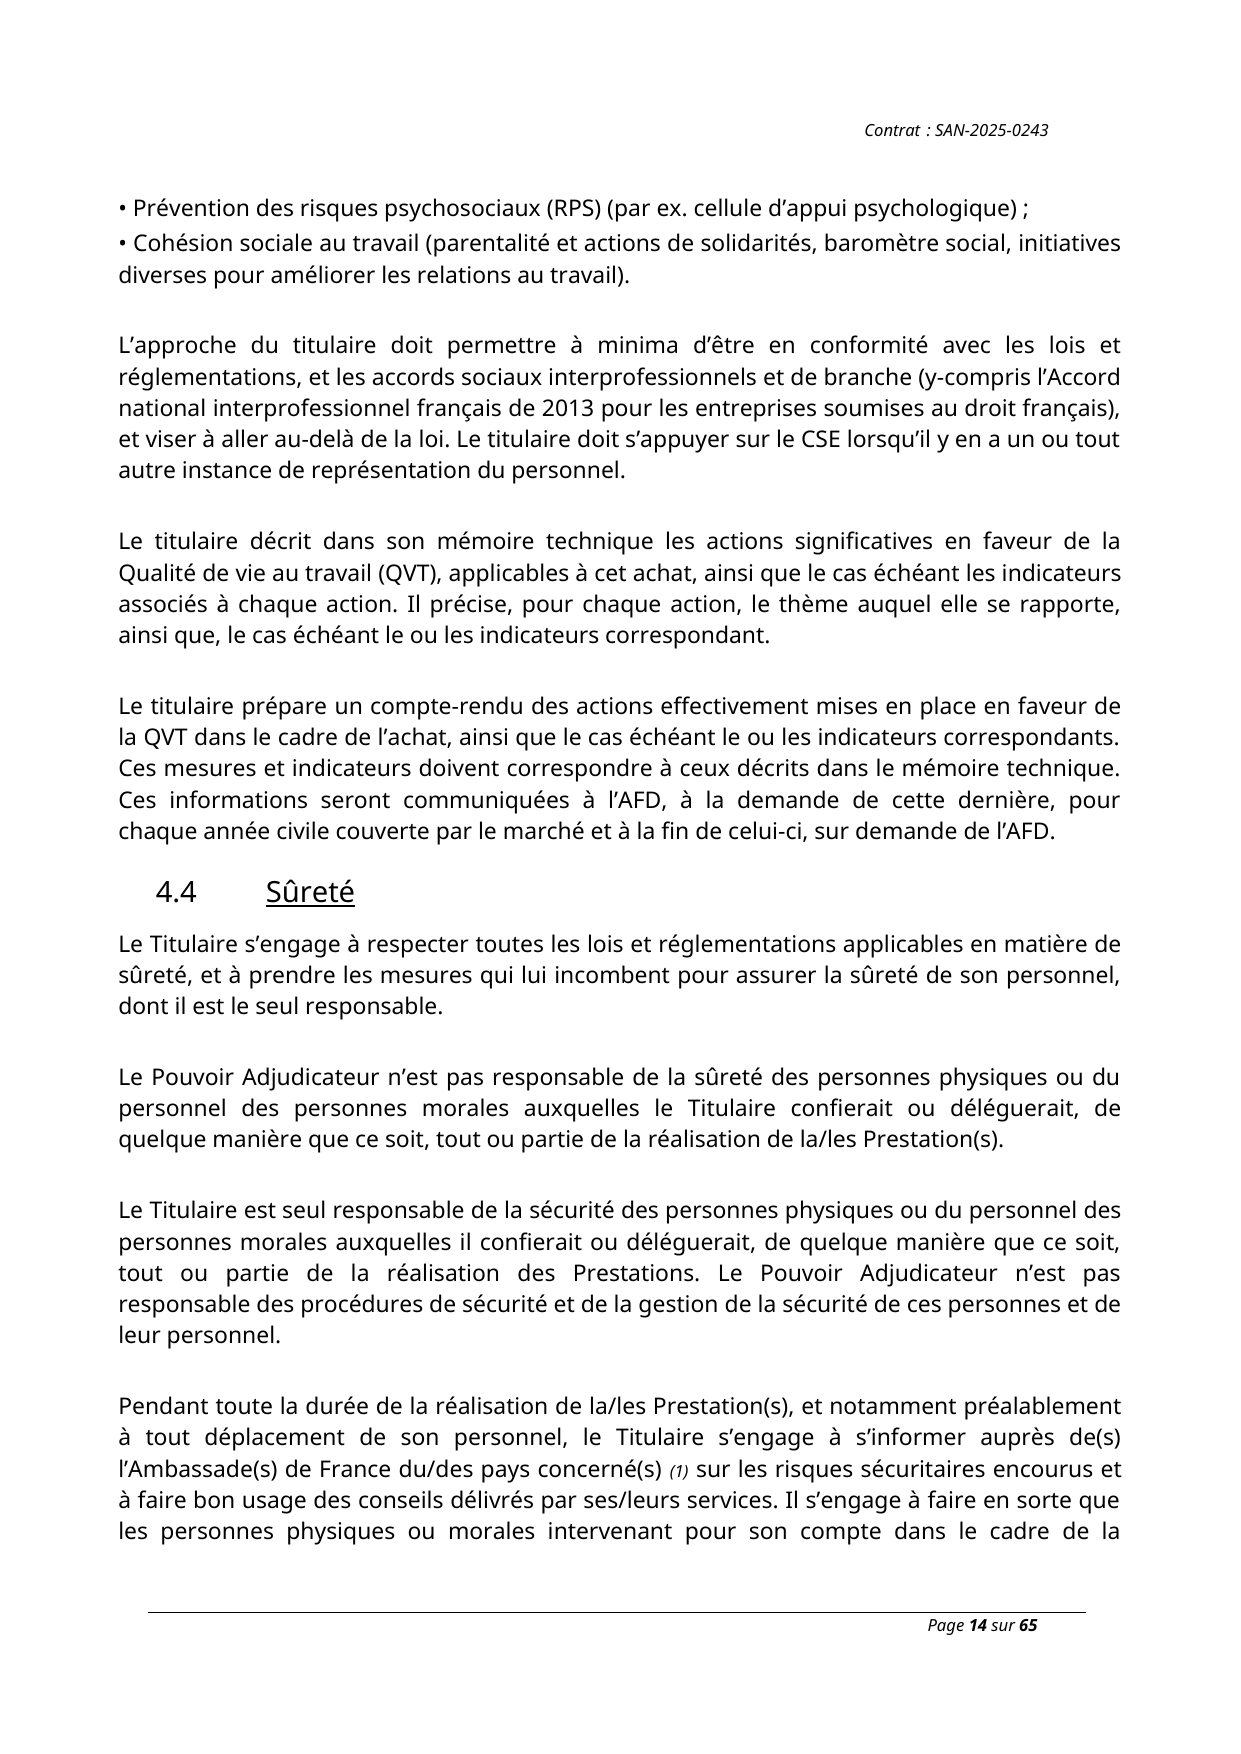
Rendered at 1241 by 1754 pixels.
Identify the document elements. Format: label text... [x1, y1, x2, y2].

text Le Titulaire est seul responsable de la sécurité des personnes physiques ou du personnel des personnes morales auxquelles il confierait ou déléguerait, de quelque manière que ce soit, tout ou partie de la réalisation des Prestations. Le Pouvoir Adjudicateur n’est pas responsable des procédures de sécurité et de la gestion de la sécurité de ces personnes et de leur personnel. [118, 1194, 1122, 1350]
text Le Pouvoir Adjudicateur n’est pas responsable de la sûreté des personnes physiques ou du personnel des personnes morales auxquelles le Titulaire confierait ou déléguerait, de quelque manière que ce soit, tout ou partie de la réalisation de la/les Prestation(s). [118, 1061, 1122, 1154]
text Le titulaire prépare un compte-rendu des actions effectivement mises en place en faveur de la QVT dans le cadre de l’achat, ainsi que le cas échéant le ou les indicateurs correspondants. Ces mesures et indicateurs doivent correspondre à ceux décrits dans le mémoire technique. Ces informations seront communiquées à l’AFD, à la demande de cette dernière, pour chaque année civile couverte par le marché et à la fin de celui-ci, sur demande de l’AFD. [118, 690, 1122, 846]
text • Cohésion sociale au travail (parentalité et actions de solidarités, baromètre social, initiatives diverses pour améliorer les relations au travail). [118, 227, 1122, 290]
text • Prévention des risques psychosociaux (RPS) (par ex. cellule d’appui psychologique) ; [118, 192, 1122, 223]
text L’approche du titulaire doit permettre à minima d’être en conformité avec les lois et réglementations, et les accords sociaux interprofessionnels et de branche (y-compris l’Accord national interprofessionnel français de 2013 pour les entreprises soumises au droit français), et viser à aller au-delà de la loi. Le titulaire doit s’appuyer sur le CSE lorsqu’il y en a un ou tout autre instance de représentation du personnel. [118, 329, 1122, 486]
text Le titulaire décrit dans son mémoire technique les actions significatives en faveur de la Qualité de vie au travail (QVT), applicables à cet achat, ainsi que le cas échéant les indicateurs associés à chaque action. Il précise, pour chaque action, le thème auquel elle se rapporte, ainsi que, le cas échéant le ou les indicateurs correspondant. [118, 525, 1122, 650]
text Sûreté [156, 871, 1122, 911]
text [118, 1390, 1122, 1546]
text Le Titulaire s’engage à respecter toutes les lois et réglementations applicables en matière de sûreté, et à prendre les mesures qui lui incombent pour assurer la sûreté de son personnel, dont il est le seul responsable. [118, 927, 1122, 1021]
